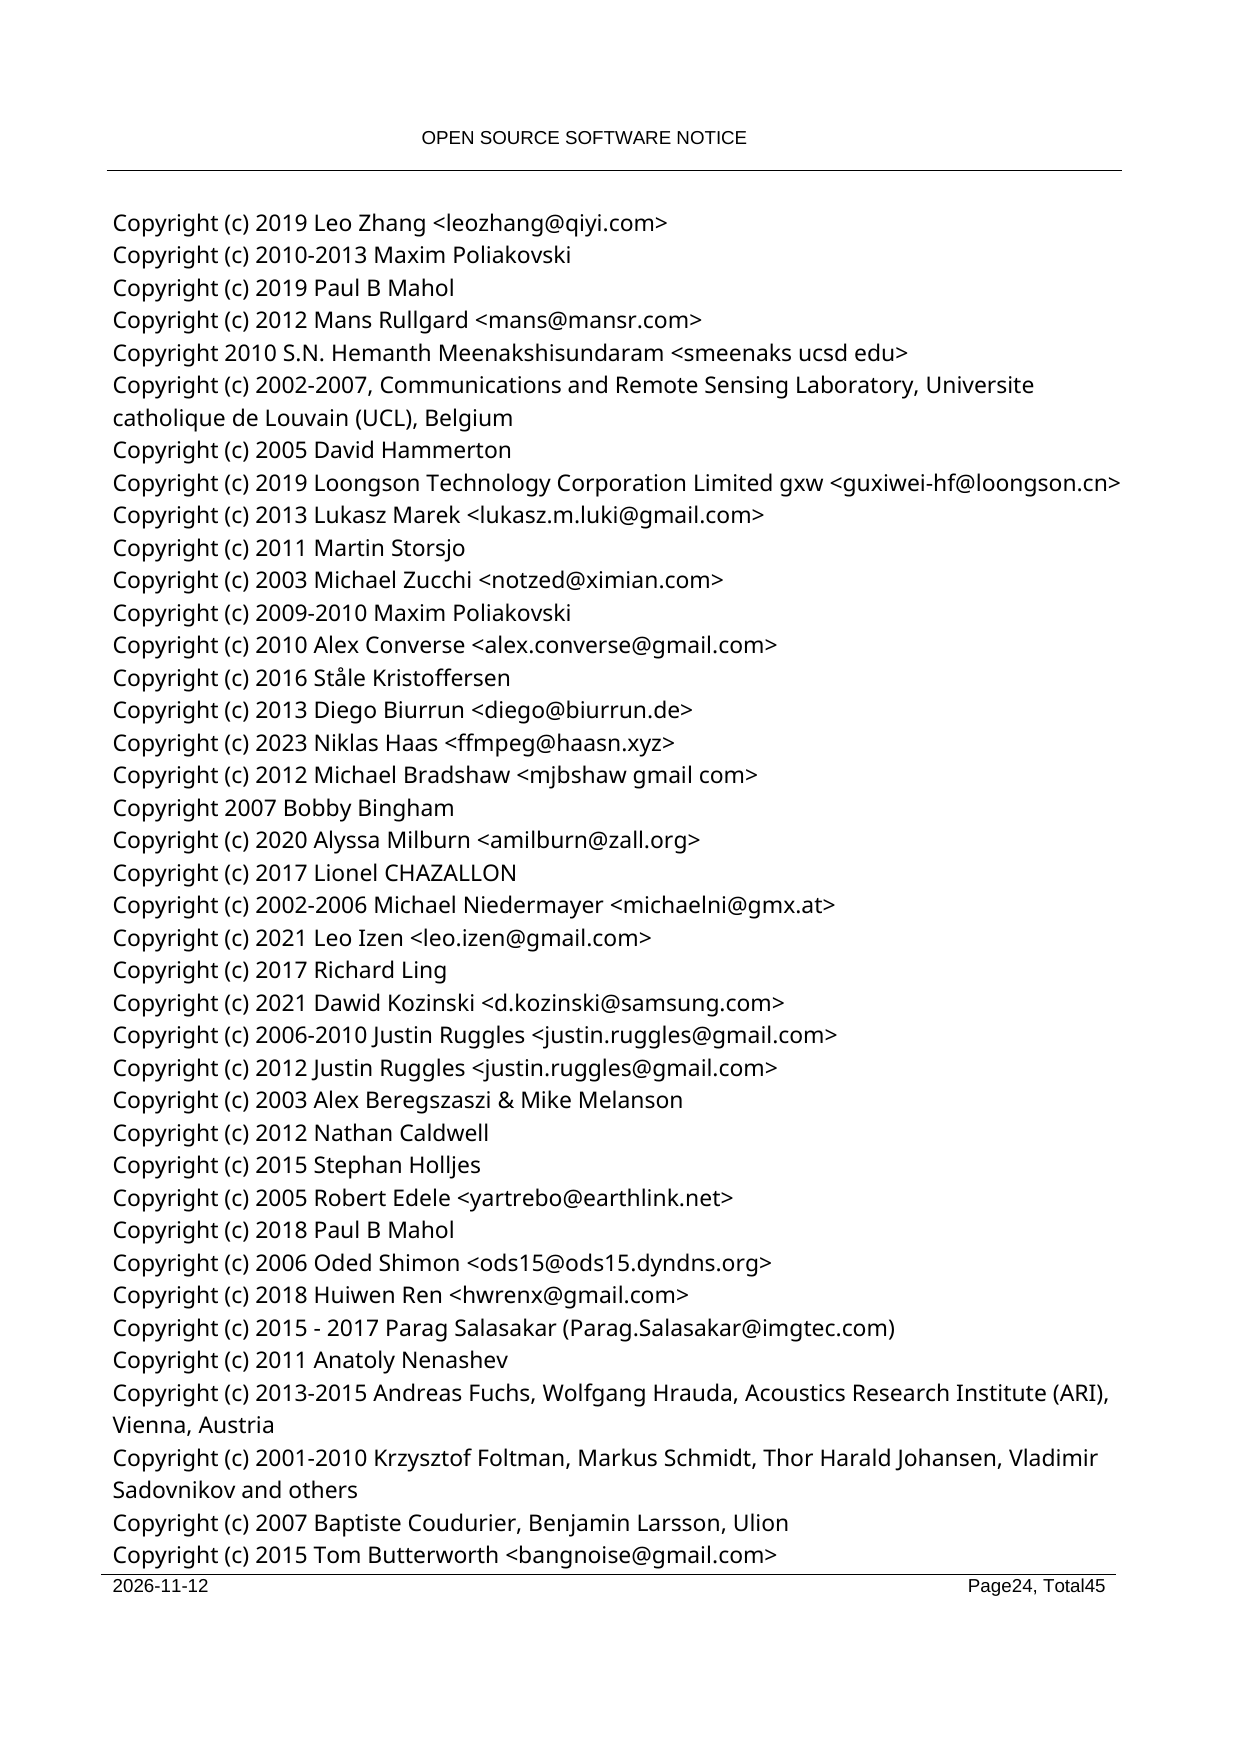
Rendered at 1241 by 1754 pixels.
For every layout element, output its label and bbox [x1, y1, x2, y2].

text [112, 206, 1128, 1571]
